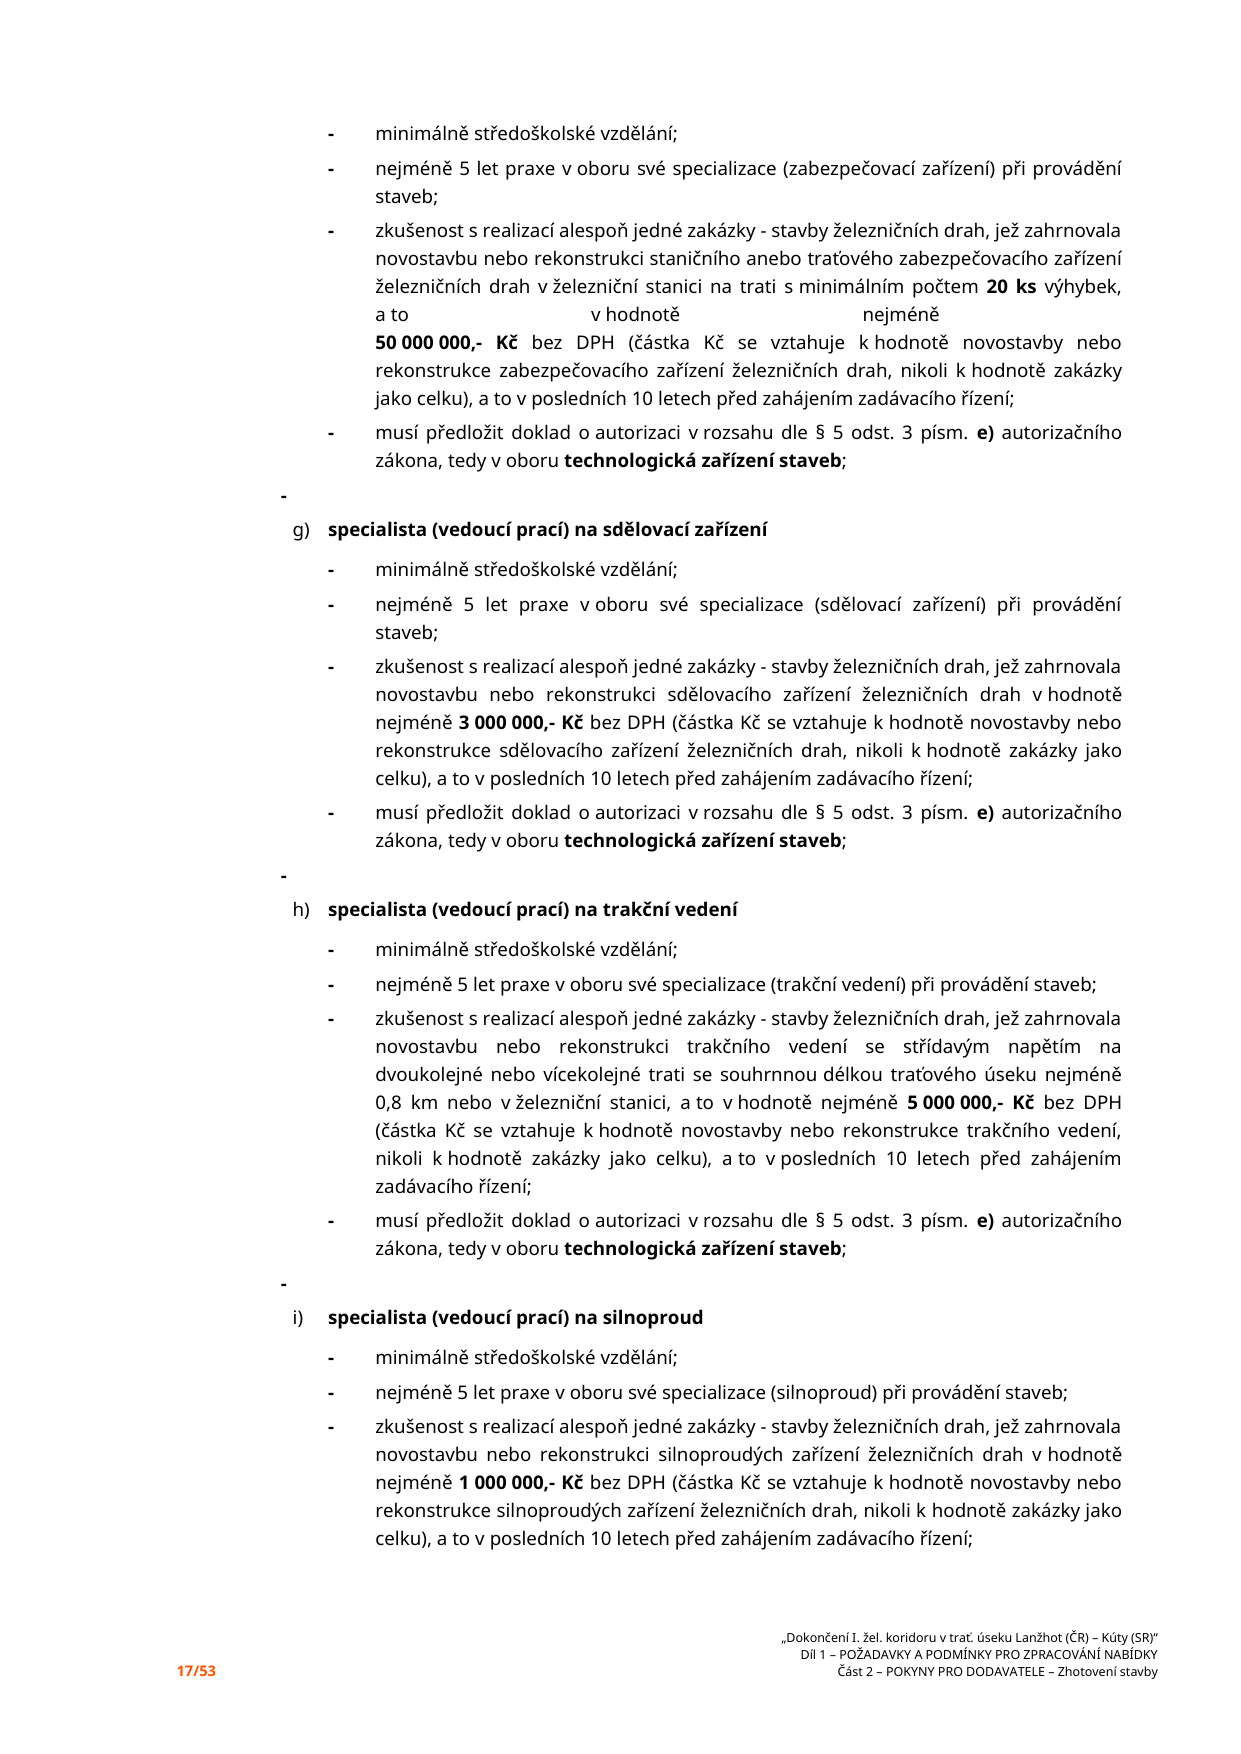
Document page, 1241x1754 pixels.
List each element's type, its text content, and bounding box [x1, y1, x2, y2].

text minimálně středoškolské vzdělání; [328, 937, 1122, 962]
text zkušenost s realizací alespoň jedné zakázky - stavby železničních drah, jež zahrnovala novostavbu nebo rekonstrukci trakčního vedení se střídavým napětím na dvoukolejné nebo vícekolejné trati se souhrnnou délkou traťového úseku nejméně 0,8 km nebo v železniční stanici, a to v hodnotě nejméně 5 000 000,- Kč bez DPH (částka Kč se vztahuje k hodnotě novostavby nebo rekonstrukce trakčního vedení, nikoli k hodnotě zakázky jako celku), a to v posledních 10 letech před zahájením zadávacího řízení; [328, 1005, 1122, 1199]
text minimálně středoškolské vzdělání; [328, 121, 1122, 146]
text minimálně středoškolské vzdělání; [328, 557, 1122, 582]
text nejméně 5 let praxe v oboru své specializace (sdělovací zařízení) při provádění staveb; [328, 591, 1122, 644]
text musí předložit doklad o autorizaci v rozsahu dle § 5 odst. 3 písm. e) autorizačního zákona, tedy v oboru technologická zařízení staveb; [328, 419, 1122, 473]
text musí předložit doklad o autorizaci v rozsahu dle § 5 odst. 3 písm. e) autorizačního zákona, tedy v oboru technologická zařízení staveb; [328, 799, 1122, 853]
text minimálně středoškolské vzdělání; [328, 1345, 1122, 1370]
text musí předložit doklad o autorizaci v rozsahu dle § 5 odst. 3 písm. e) autorizačního zákona, tedy v oboru technologická zařízení staveb; [328, 1208, 1122, 1261]
text specialista (vedoucí prací) na trakční vedení [292, 896, 1122, 922]
text zkušenost s realizací alespoň jedné zakázky - stavby železničních drah, jež zahrnovala novostavbu nebo rekonstrukci staničního anebo traťového zabezpečovacího zařízení železničních drah v železniční stanici na trati s minimálním počtem 20 ks výhybek, a to v hodnotě nejméně 50 000 000,- Kč bez DPH (částka Kč se vztahuje k hodnotě novostavby nebo rekonstrukce zabezpečovacího zařízení železničních drah, nikoli k hodnotě zakázky jako celku), a to v posledních 10 letech před zahájením zadávacího řízení; [328, 217, 1122, 411]
text zkušenost s realizací alespoň jedné zakázky - stavby železničních drah, jež zahrnovala novostavbu nebo rekonstrukci sdělovacího zařízení železničních drah v hodnotě nejméně 3 000 000,- Kč bez DPH (částka Kč se vztahuje k hodnotě novostavby nebo rekonstrukce sdělovacího zařízení železničních drah, nikoli k hodnotě zakázky jako celku), a to v posledních 10 letech před zahájením zadávacího řízení; [328, 653, 1122, 791]
text specialista (vedoucí prací) na sdělovací zařízení [292, 516, 1122, 542]
text nejméně 5 let praxe v oboru své specializace (silnoproud) při provádění staveb; [328, 1379, 1122, 1404]
text nejméně 5 let praxe v oboru své specializace (zabezpečovací zařízení) při provádění staveb; [328, 155, 1122, 208]
text zkušenost s realizací alespoň jedné zakázky - stavby železničních drah, jež zahrnovala novostavbu nebo rekonstrukci silnoproudých zařízení železničních drah v hodnotě nejméně 1 000 000,- Kč bez DPH (částka Kč se vztahuje k hodnotě novostavby nebo rekonstrukce silnoproudých zařízení železničních drah, nikoli k hodnotě zakázky jako celku), a to v posledních 10 letech před zahájením zadávacího řízení; [328, 1413, 1122, 1551]
text nejméně 5 let praxe v oboru své specializace (trakční vedení) při provádění staveb; [328, 971, 1122, 996]
text specialista (vedoucí prací) na silnoproud [292, 1304, 1122, 1330]
